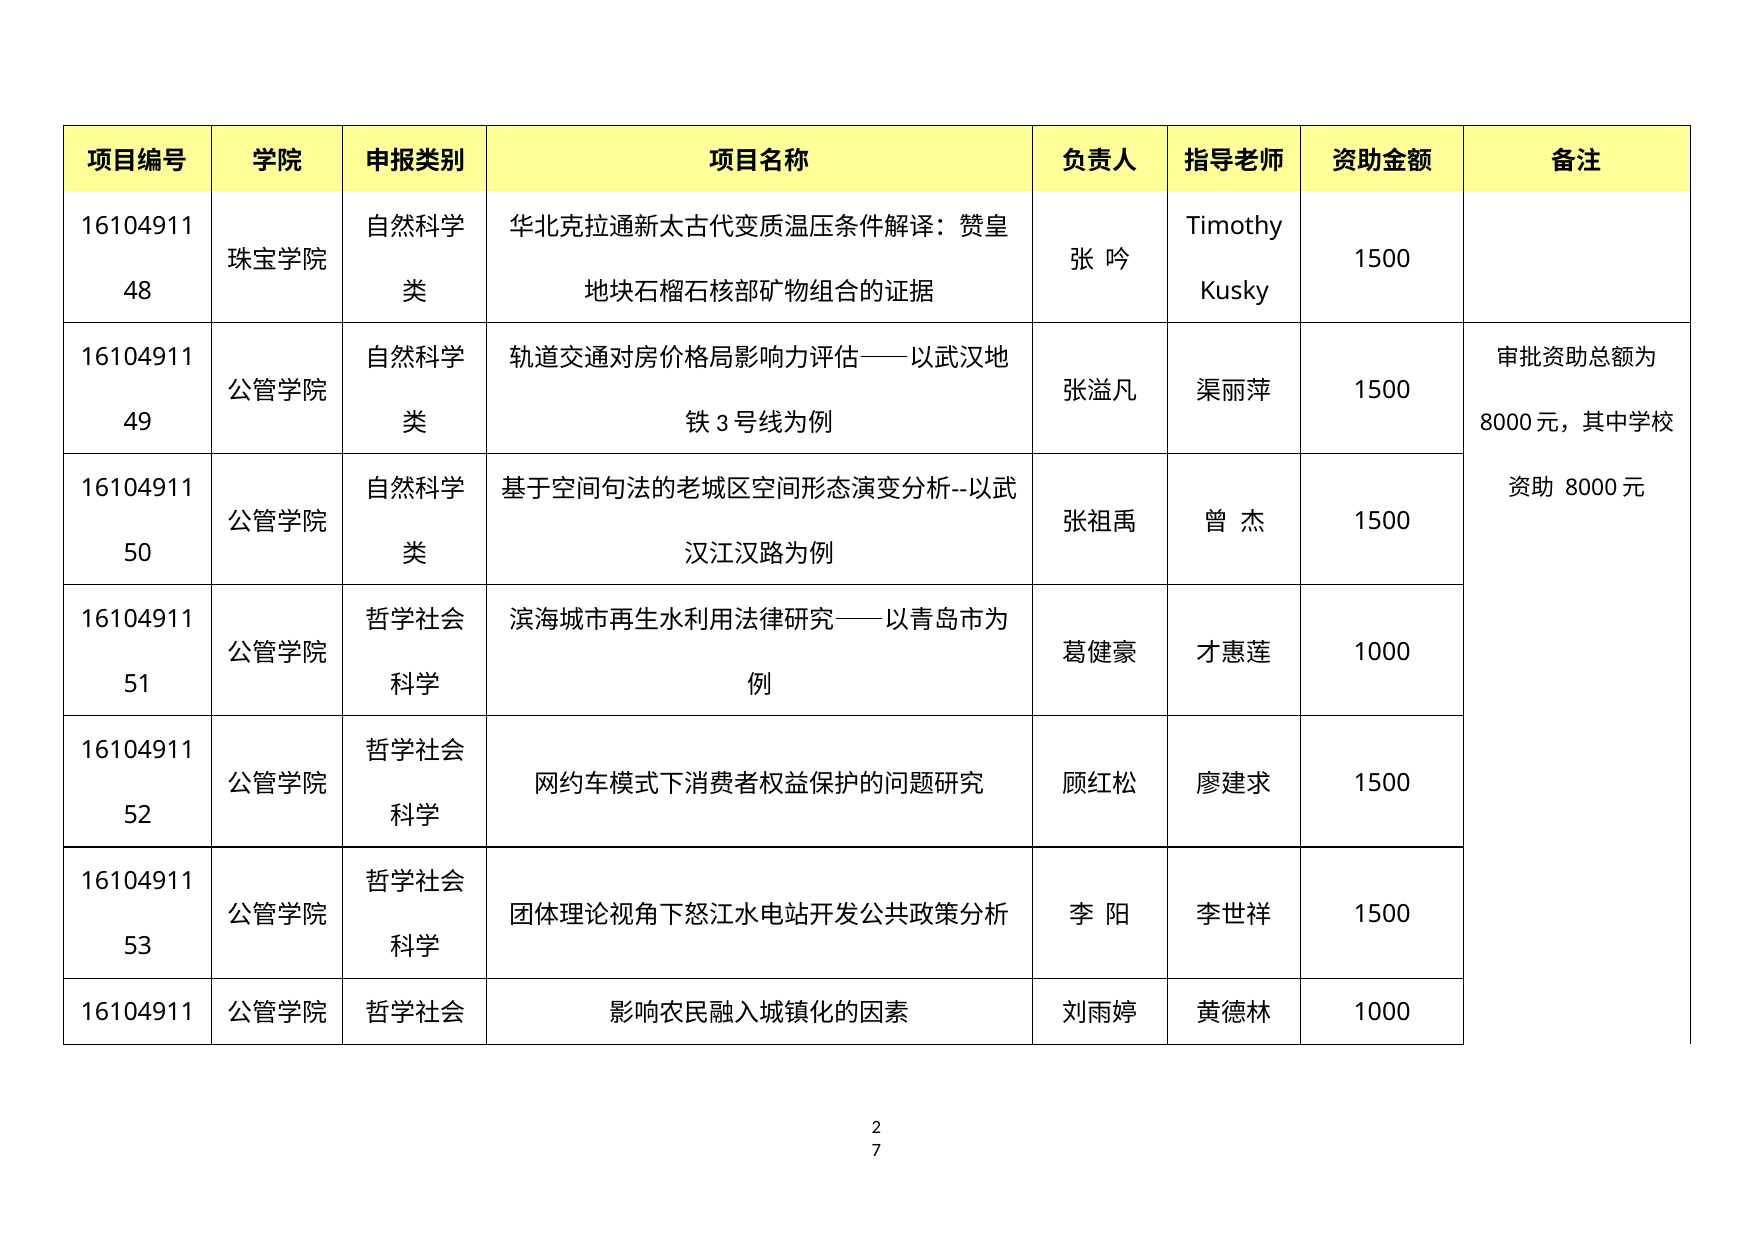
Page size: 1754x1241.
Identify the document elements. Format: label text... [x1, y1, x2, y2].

table_cell 刘雨婷 [1033, 979, 1167, 1043]
table_cell 1610491152 [64, 716, 211, 846]
table_cell 1610491151 [64, 585, 211, 715]
table_cell 张祖禹 [1033, 454, 1167, 584]
table_cell 自然科学类 [343, 454, 486, 584]
table_cell Timothy Kusky [1168, 191, 1300, 322]
table_cell 曾 杰 [1168, 454, 1300, 584]
table_cell 影响农民融入城镇化的因素 [487, 979, 1032, 1043]
table_cell 公管学院 [212, 716, 342, 846]
table_cell 1000 [1301, 979, 1463, 1043]
table_cell 公管学院 [212, 848, 342, 977]
table_cell 团体理论视角下怒江水电站开发公共政策分析 [487, 848, 1032, 977]
table_cell 张 吟 [1033, 191, 1167, 322]
table_cell 1500 [1301, 848, 1463, 977]
table_header 项目名称 [487, 126, 1032, 191]
table_header 指导老师 [1168, 126, 1300, 191]
table_cell 网约车模式下消费者权益保护的问题研究 [487, 716, 1032, 846]
table_cell 1610491149 [64, 323, 211, 453]
table_header 资助金额 [1301, 126, 1463, 191]
table_cell 1500 [1301, 454, 1463, 584]
table_cell 公管学院 [212, 323, 342, 453]
table_cell 哲学社会科学 [343, 979, 486, 1043]
table_cell 1610491153 [64, 848, 211, 977]
table_cell 张溢凡 [1033, 323, 1167, 453]
table_cell 滨海城市再生水利用法律研究——以青岛市为例 [487, 585, 1032, 715]
table_header 备注 [1464, 126, 1690, 191]
table_cell 公管学院 [212, 585, 342, 715]
table_cell 葛健豪 [1033, 585, 1167, 715]
table_cell 顾红松 [1033, 716, 1167, 846]
table_cell 华北克拉通新太古代变质温压条件解译：赞皇地块石榴石核部矿物组合的证据 [487, 191, 1032, 322]
table_header 项目编号 [64, 126, 211, 191]
table_cell 1610491154 [64, 979, 211, 1043]
table_cell 基于空间句法的老城区空间形态演变分析--以武汉江汉路为例 [487, 454, 1032, 584]
table_cell 自然科学类 [343, 191, 486, 322]
table_cell 1500 [1301, 716, 1463, 846]
table_cell 审批资助总额为8000元，其中学校资助 8000元 [1464, 323, 1690, 1043]
table_cell 1500 [1301, 191, 1463, 322]
table_cell 1000 [1301, 585, 1463, 715]
table_header 学院 [212, 126, 342, 191]
table_cell 才惠莲 [1168, 585, 1300, 715]
table_cell 1610491150 [64, 454, 211, 584]
table_cell 李世祥 [1168, 848, 1300, 977]
table_cell 哲学社会科学 [343, 716, 486, 846]
table_cell 1610491148 [64, 191, 211, 322]
table_cell 哲学社会科学 [343, 585, 486, 715]
table_cell 轨道交通对房价格局影响力评估——以武汉地铁3号线为例 [487, 323, 1032, 453]
table_cell 廖建求 [1168, 716, 1300, 846]
table_cell 珠宝学院 [212, 191, 342, 322]
table_cell 自然科学类 [343, 323, 486, 453]
table_cell 公管学院 [212, 979, 342, 1043]
table_header 负责人 [1033, 126, 1167, 191]
table_header 申报类别 [343, 126, 486, 191]
table_cell 渠丽萍 [1168, 323, 1300, 453]
table_cell 黄德林 [1168, 979, 1300, 1043]
table_cell 李 阳 [1033, 848, 1167, 977]
table_cell 哲学社会科学 [343, 848, 486, 977]
table_cell 1500 [1301, 323, 1463, 453]
table_cell 公管学院 [212, 454, 342, 584]
